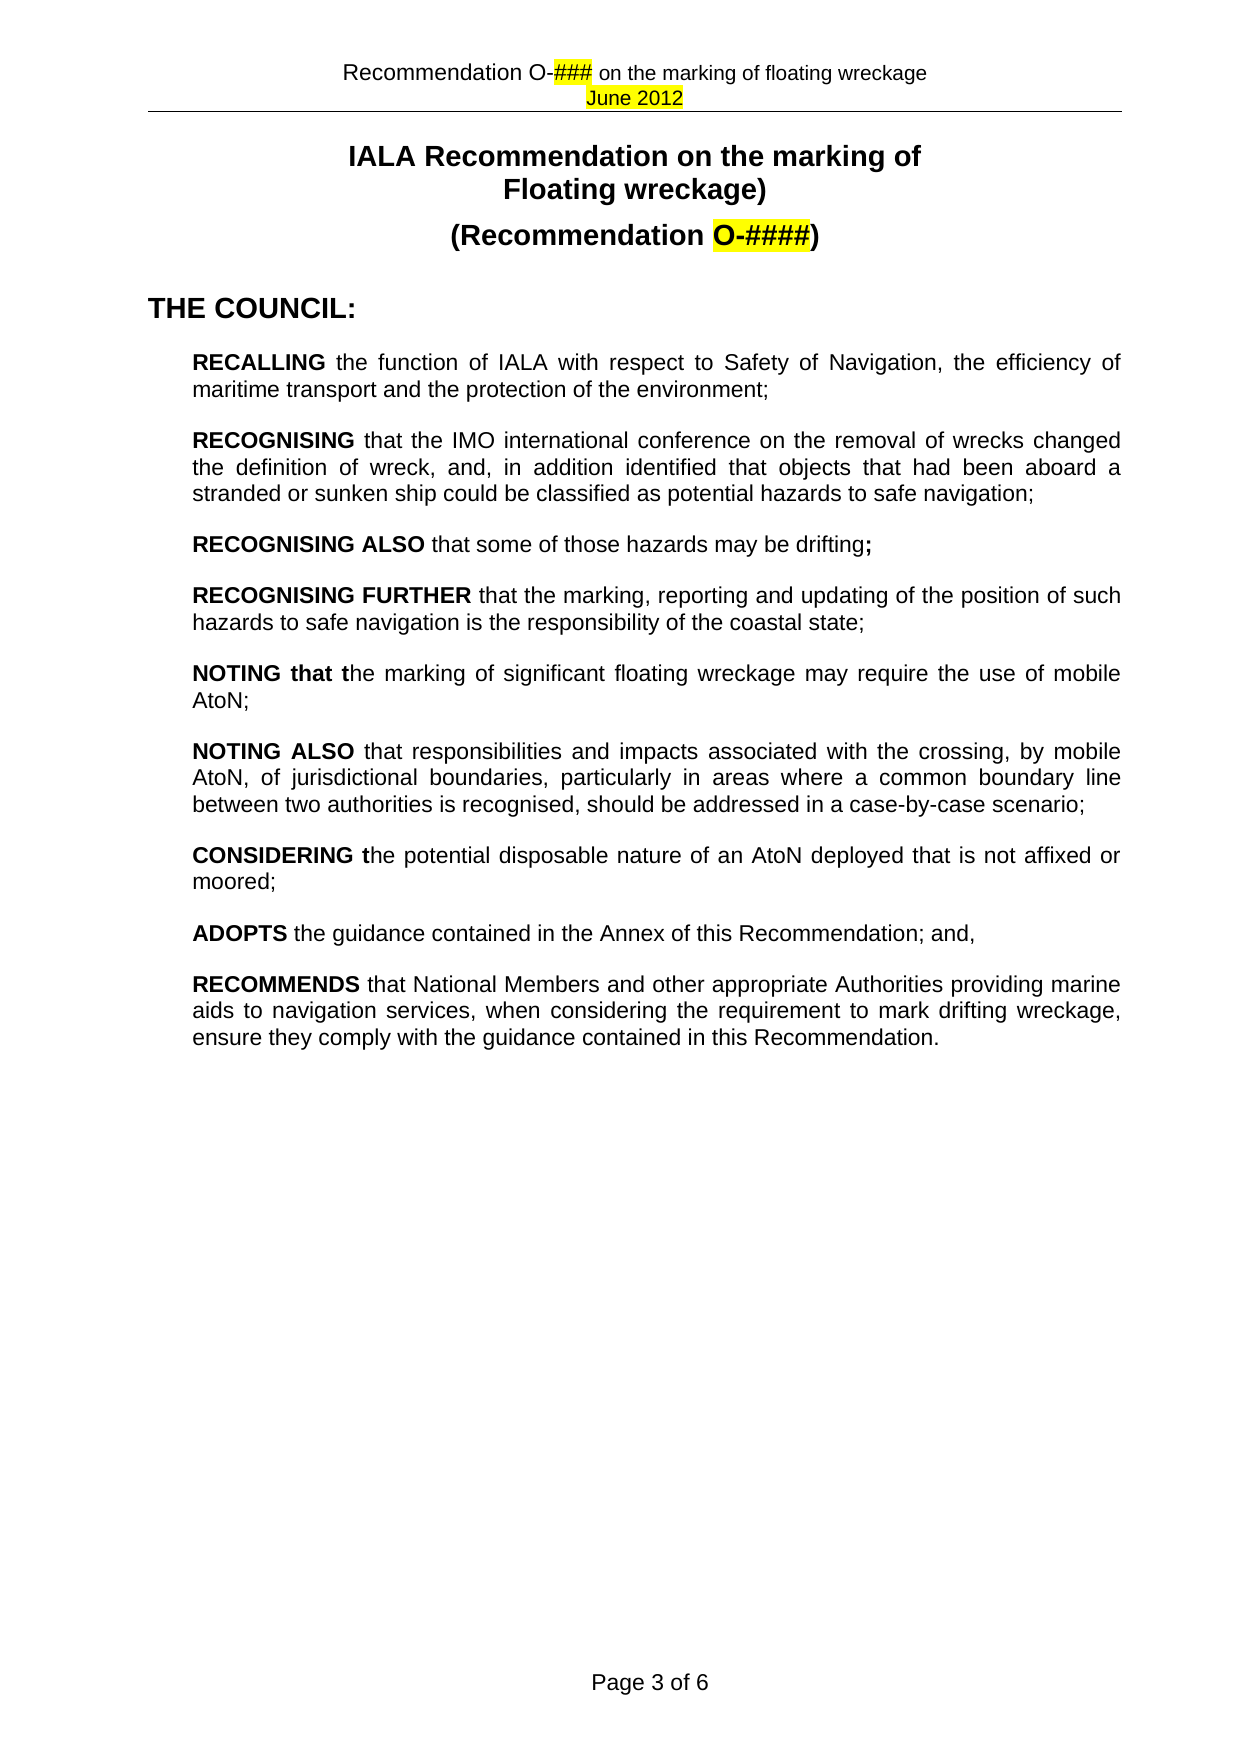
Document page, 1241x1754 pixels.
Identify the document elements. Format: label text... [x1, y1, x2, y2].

text (Recommendation O-####) [298, 218, 972, 252]
text RECOGNISING FURTHER that the marking, reporting and updating of the position of such hazards to safe navigation is the responsibility of the coastal state; [192, 582, 1122, 635]
text THE COUNCIL: [148, 291, 1122, 324]
text NOTING ALSO that responsibilities and impacts associated with the crossing, by mobile AtoN, of jurisdictional boundaries, particularly in areas where a common boundary line between two authorities is recognised, should be addressed in a case-by-case scenario; [192, 738, 1122, 817]
text RECOGNISING that the IMO international conference on the removal of wrecks changed the definition of wreck, and, in addition identified that objects that had been aboard a stranded or sunken ship could be classified as potential hazards to safe navigation; [192, 427, 1122, 506]
text RECALLING the function of IALA with respect to Safety of Navigation, the efficiency of maritime transport and the protection of the environment; [192, 349, 1122, 402]
text IALA Recommendation on the marking of Floating wreckage) [298, 139, 972, 206]
text RECOGNISING ALSO that some of those hazards may be drifting; [192, 531, 1122, 557]
text NOTING that the marking of significant floating wreckage may require the use of mobile AtoN; [192, 660, 1122, 713]
text ADOPTS the guidance contained in the Annex of this Recommendation; and, [192, 920, 1122, 946]
text CONSIDERING the potential disposable nature of an AtoN deployed that is not affixed or moored; [192, 842, 1122, 895]
text RECOMMENDS that National Members and other appropriate Authorities providing marine aids to navigation services, when considering the requirement to mark drifting wreckage, ensure they comply with the guidance contained in this Recommendation. [192, 971, 1122, 1050]
